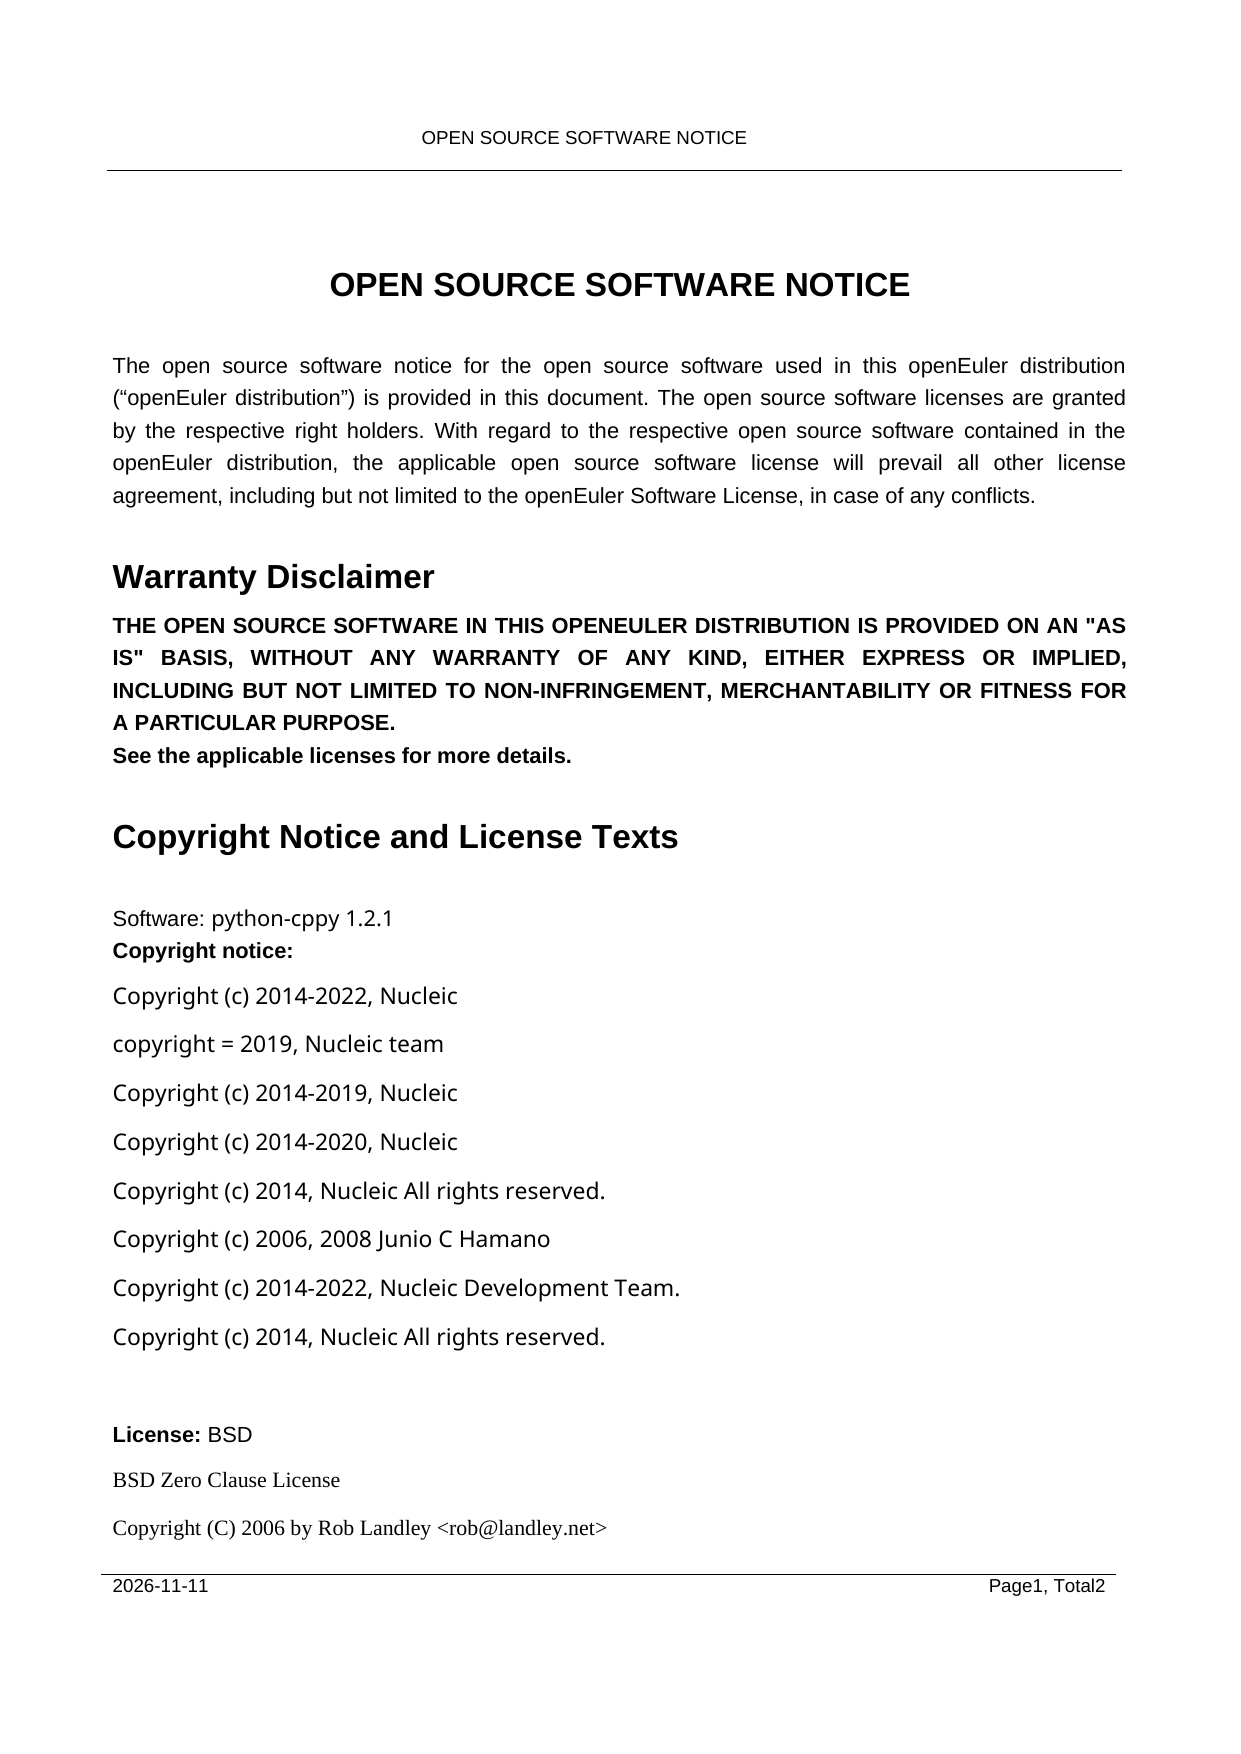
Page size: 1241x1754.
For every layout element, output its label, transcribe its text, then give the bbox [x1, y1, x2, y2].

text Copyright Notice and License Texts [112, 804, 1128, 869]
text License: BSD [112, 1418, 1128, 1450]
text Warranty Disclaimer [112, 544, 1128, 609]
text The open source software notice for the open source software used in this openEuler distribution (“openEuler distribution”) is provided in this document. The open source software licenses are granted by the respective right holders. With regard to the respective open source software contained in the openEuler distribution, the applicable open source software license will prevail all other license agreement, including but not limited to the openEuler Software License, in case of any conflicts. [112, 349, 1128, 511]
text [112, 1463, 1128, 1544]
text OPEN SOURCE SOFTWARE NOTICE [112, 251, 1128, 316]
text Copyright notice: [112, 934, 1128, 966]
text Copyright (c) 2014-2022, Nucleic copyright = 2019, Nucleic team Copyright (c) 2014-2019, Nucleic Copyright (c) 2014-2020, Nucleic Copyright (c) 2014, Nucleic All rights reserved. Copyright (c) 2006, 2008 Junio C Hamano Copyright (c) 2014-2022, Nucleic Development Team. Copyright (c) 2014, Nucleic All rights reserved. [112, 979, 1128, 1402]
text Software: python-cppy 1.2.1 [112, 901, 1128, 934]
text THE OPEN SOURCE SOFTWARE IN THIS OPENEULER DISTRIBUTION IS PROVIDED ON AN "AS IS" BASIS, WITHOUT ANY WARRANTY OF ANY KIND, EITHER EXPRESS OR IMPLIED, INCLUDING BUT NOT LIMITED TO NON-INFRINGEMENT, MERCHANTABILITY OR FITNESS FOR A PARTICULAR PURPOSE. See the applicable licenses for more details. [112, 609, 1128, 771]
